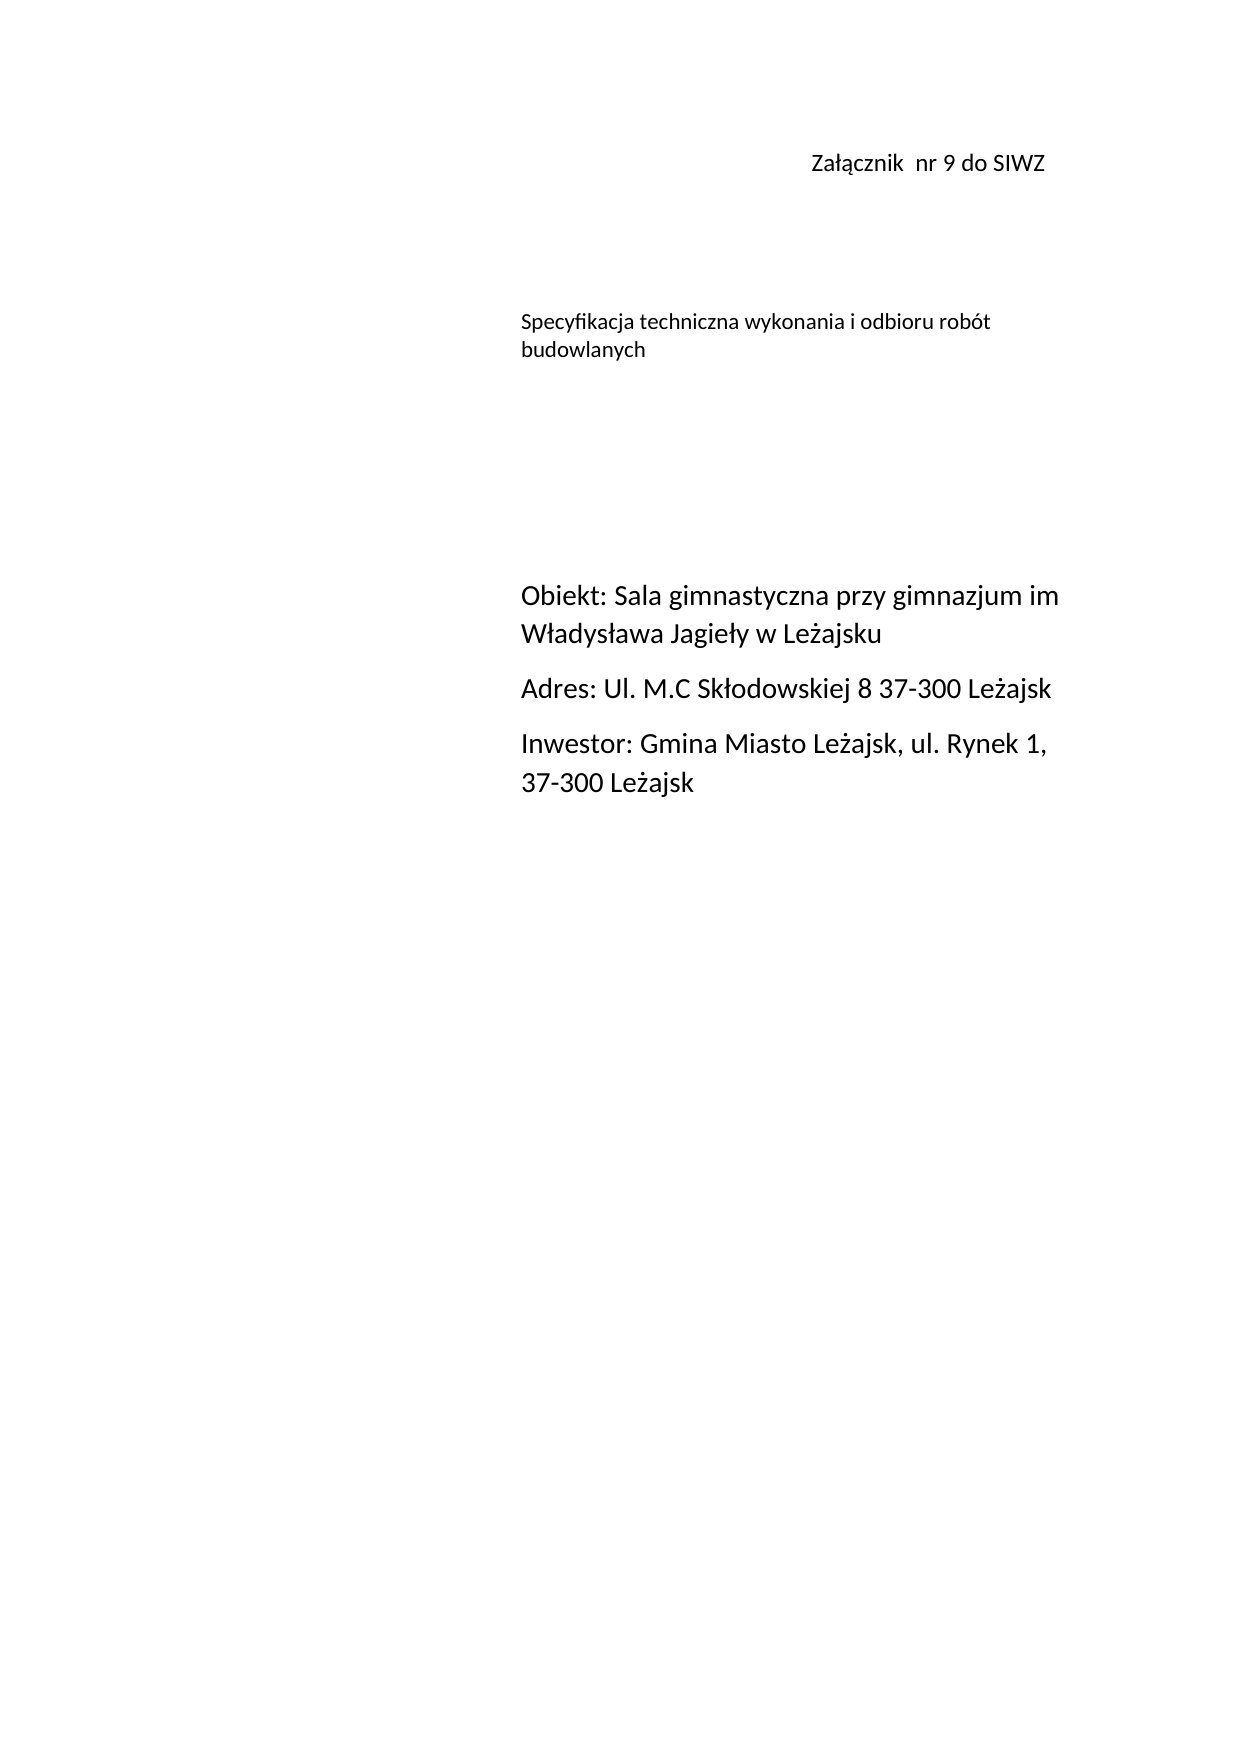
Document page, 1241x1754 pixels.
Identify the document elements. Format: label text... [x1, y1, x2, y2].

text Załącznik nr 9 do SIWZ [738, 148, 1093, 178]
